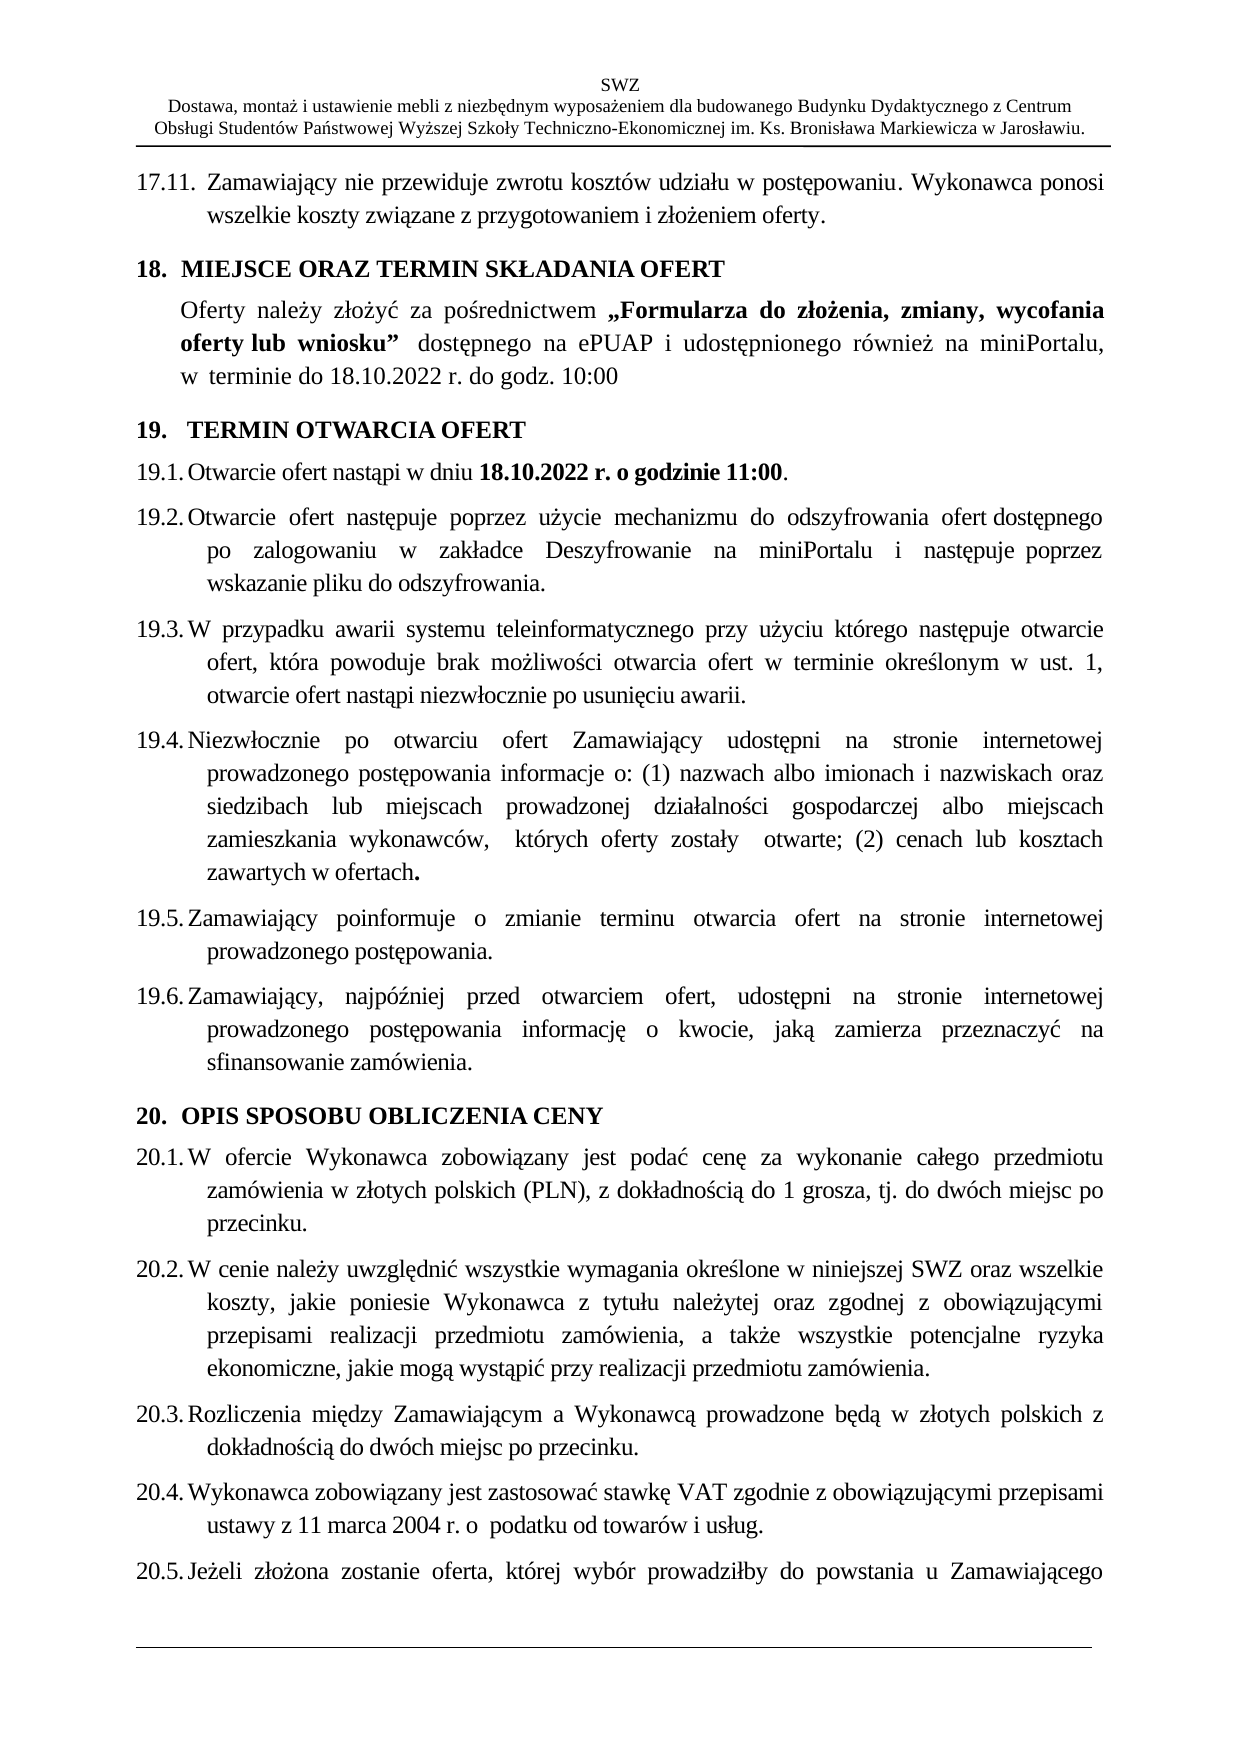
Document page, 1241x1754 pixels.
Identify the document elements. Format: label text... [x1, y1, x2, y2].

subtitle Rozliczenia między Zamawiającym a Wykonawcą prowadzone będą w złotych polskich z dokładnością do dwóch miejsc po przecinku. [136, 1399, 1104, 1460]
subtitle W cenie należy uwzględnić wszystkie wymagania określone w niniejszej SWZ oraz wszelkie koszty, jakie poniesie Wykonawca z tytułu należytej oraz zgodnej z obowiązującymi przepisami realizacji przedmiotu zamówienia, a także wszystkie potencjalne ryzyka ekonomiczne, jakie mogą wystąpić przy realizacji przedmiotu zamówienia. [136, 1254, 1104, 1382]
subtitle Otwarcie ofert nastąpi w dniu 18.10.2022 r. o godzinie 11:00. [136, 457, 1104, 485]
subtitle Miejsce oraz termin składania ofert [136, 254, 1104, 283]
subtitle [136, 1556, 1104, 1584]
subtitle termin otwarcia ofert [136, 415, 1104, 444]
subtitle Zamawiający, najpóźniej przed otwarciem ofert, udostępni na stronie internetowej prowadzonego postępowania informację o kwocie, jaką zamierza przeznaczyć na sfinansowanie zamówienia. [136, 981, 1104, 1076]
subtitle W przypadku awarii systemu teleinformatycznego przy użyciu którego następuje otwarcie ofert, która powoduje brak możliwości otwarcia ofert w terminie określonym w ust. 1, otwarcie ofert nastąpi niezwłocznie po usunięciu awarii. [136, 614, 1104, 708]
subtitle Wykonawca zobowiązany jest zastosować stawkę VAT zgodnie z obowiązującymi przepisami ustawy z 11 marca 2004 r. o podatku od towarów i usług. [136, 1477, 1104, 1539]
subtitle Otwarcie ofert następuje poprzez użycie mechanizmu do odszyfrowania ofert dostępnego po zalogowaniu w zakładce Deszyfrowanie na miniPortalu i następuje poprzez wskazanie pliku do odszyfrowania. [136, 502, 1104, 597]
list Oferty należy złożyć za pośrednictwem „Formularza do złożenia, zmiany, wycofania oferty lub wniosku” dostępnego na ePUAP i udostępnionego również na miniPortalu, w terminie do 18.10.2022 r. do godz. 10:00 [180, 295, 1104, 390]
subtitle Opis sposobu obliczenia ceny [136, 1101, 1104, 1130]
subtitle Zamawiający nie przewiduje zwrotu kosztów udziału w postępowaniu. Wykonawca ponosi wszelkie koszty związane z przygotowaniem i złożeniem oferty. [136, 167, 1104, 229]
subtitle Niezwłocznie po otwarciu ofert Zamawiający udostępni na stronie internetowej prowadzonego postępowania informacje o: (1) nazwach albo imionach i nazwiskach oraz siedzibach lub miejscach prowadzonej działalności gospodarczej albo miejscach zamieszkania wykonawców, których oferty zostały otwarte; (2) cenach lub kosztach zawartych w ofertach. [136, 725, 1104, 886]
subtitle Zamawiający poinformuje o zmianie terminu otwarcia ofert na stronie internetowej prowadzonego postępowania. [136, 903, 1104, 964]
subtitle W ofercie Wykonawca zobowiązany jest podać cenę za wykonanie całego przedmiotu zamówienia w złotych polskich (PLN), z dokładnością do 1 grosza, tj. do dwóch miejsc po przecinku. [136, 1142, 1104, 1237]
